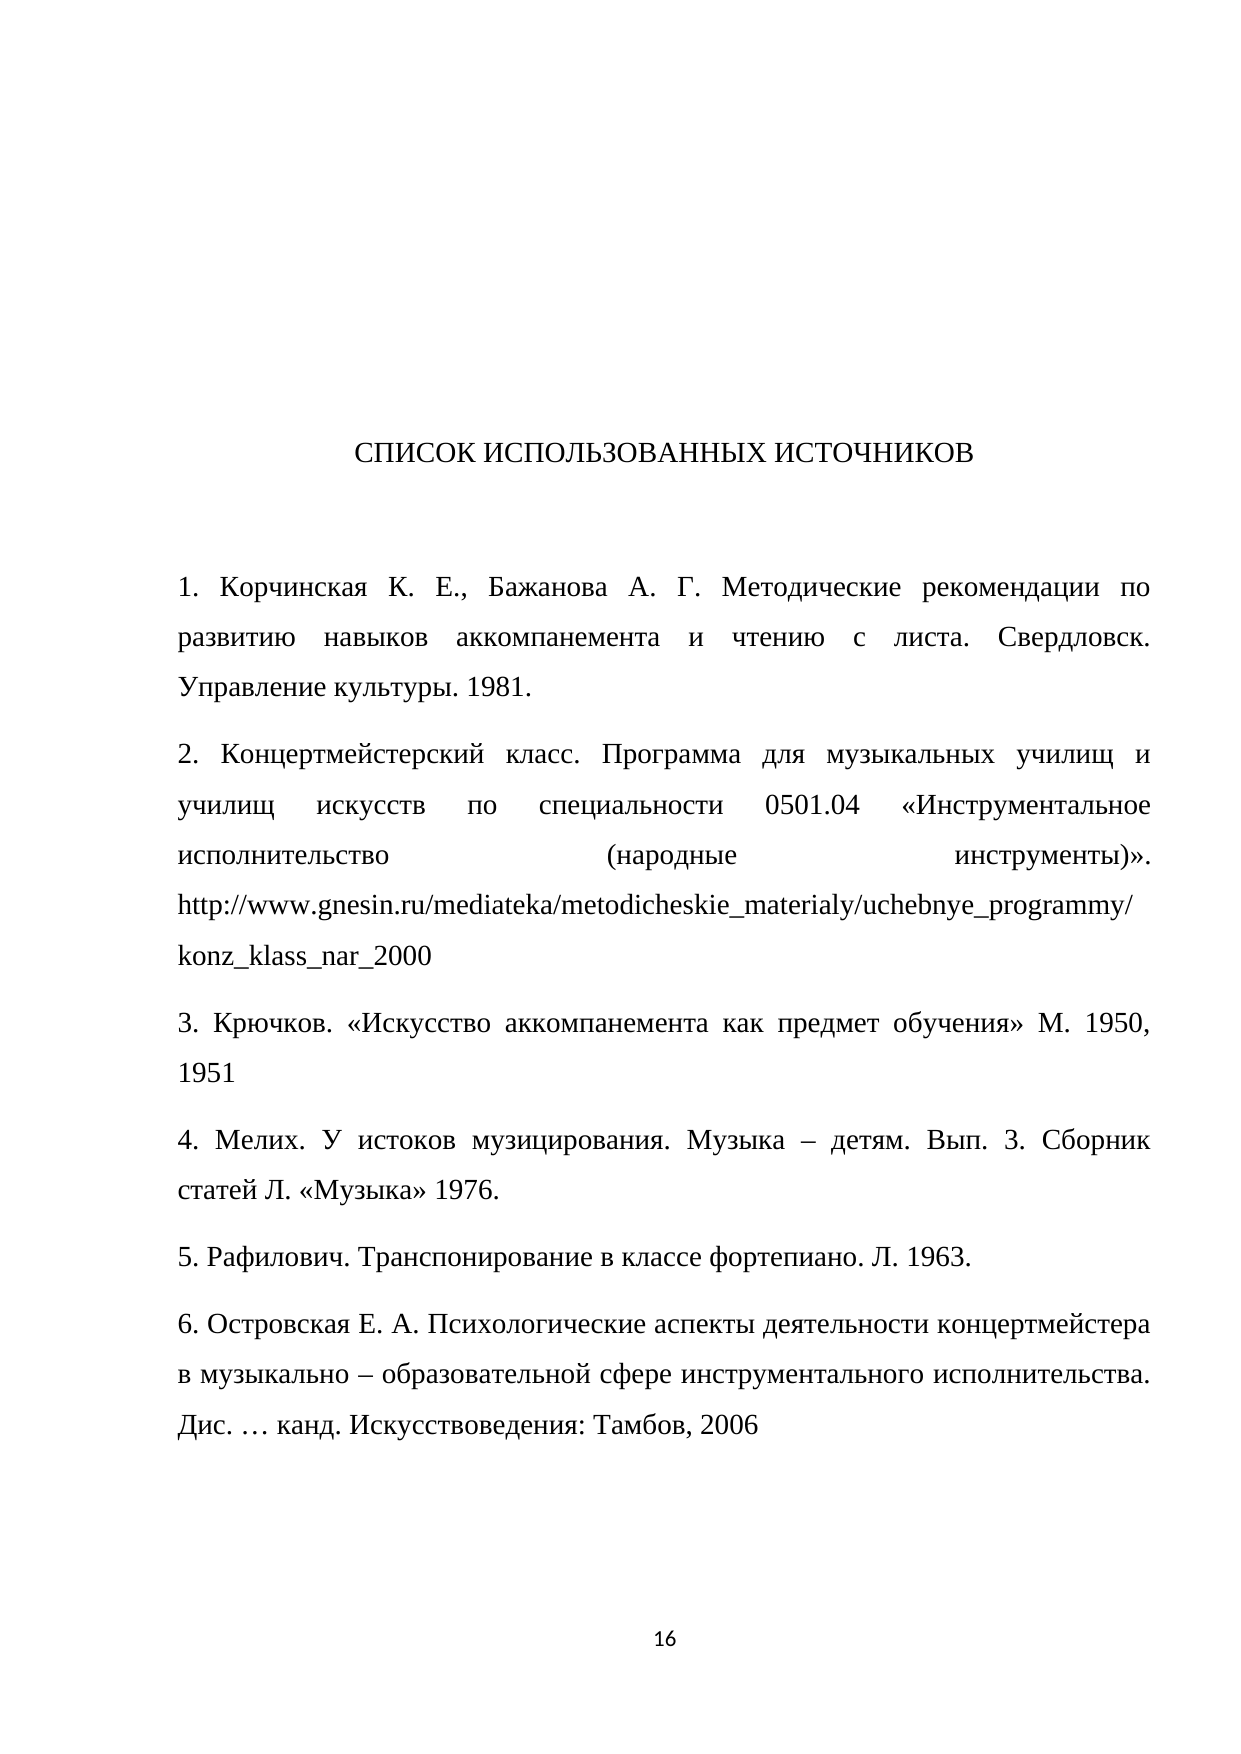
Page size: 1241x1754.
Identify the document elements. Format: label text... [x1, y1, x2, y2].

text 1. Корчинская К. Е., Бажанова А. Г. Методические рекомендации по развитию навыков аккомпанемента и чтению с листа. Свердловск. Управление культуры. 1981. [177, 569, 1152, 703]
text 6. Островская Е. А. Психологические аспекты деятельности концертмейстера в музыкально – образовательной сфере инструментального исполнительства. Дис. … канд. Искусствоведения: Тамбов, 2006 [177, 1306, 1152, 1441]
text СПИСОК ИСПОЛЬЗОВАННЫХ ИСТОЧНИКОВ [177, 435, 1152, 468]
text 3. Крючков. «Искусство аккомпанемента как предмет обучения» М. 1950, 1951 [177, 1005, 1152, 1089]
text 2. Концертмейстерский класс. Программа для музыкальных училищ и училищ искусств по специальности 0501.04 «Инструментальное исполнительство (народные инструменты)». http://www.gnesin.ru/mediateka/metodicheskie_materialy/uchebnye_programmy/konz_klass_nar_2000 [177, 737, 1152, 971]
text 4. Мелих. У истоков музицирования. Музыка – детям. Вып. 3. Сборник статей Л. «Музыка» 1976. [177, 1122, 1152, 1206]
text 5. Рафилович. Транспонирование в классе фортепиано. Л. 1963. [177, 1239, 1152, 1273]
